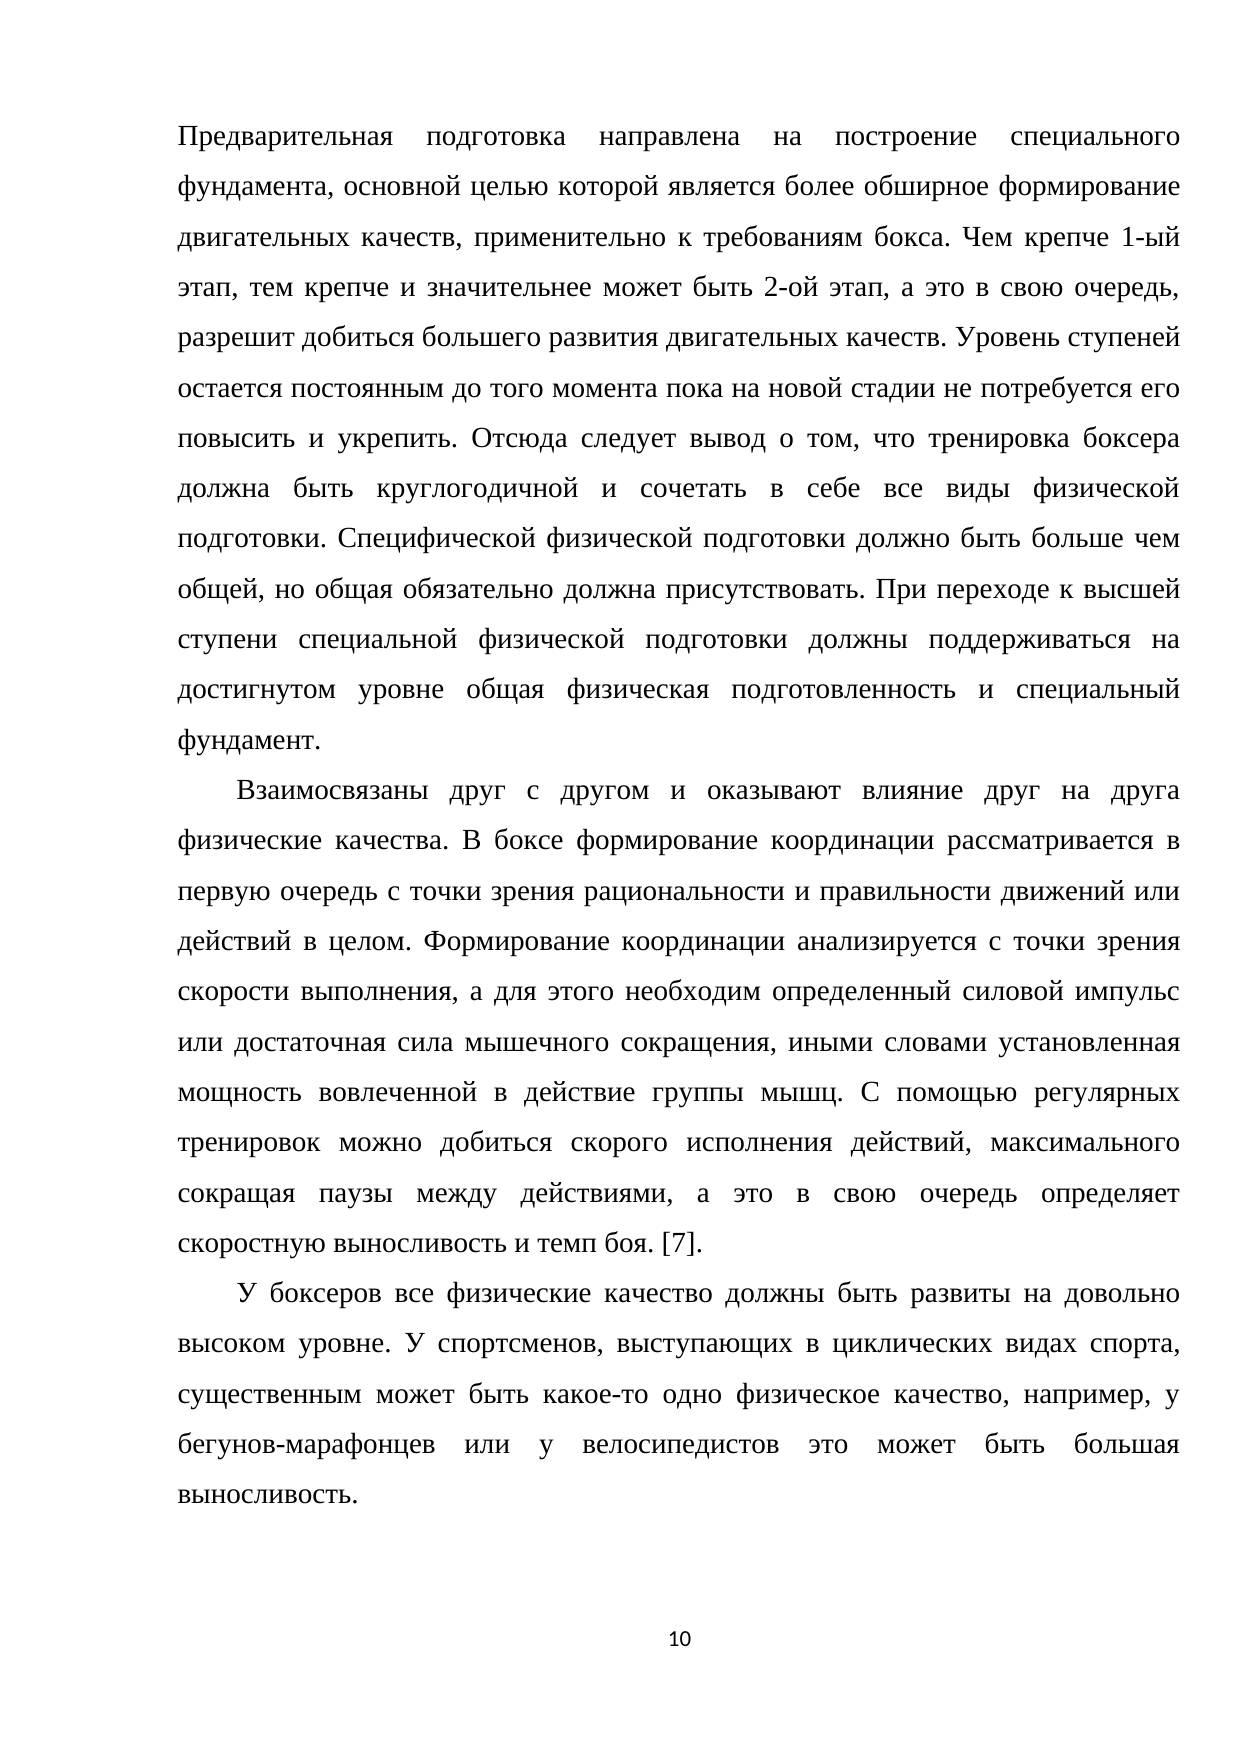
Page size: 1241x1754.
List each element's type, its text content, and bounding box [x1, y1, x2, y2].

text Взаимосвязаны друг с другом и оказывают влияние друг на друга физические качества. В боксе формирование координации рассматривается в первую очередь с точки зрения рациональности и правильности движений или действий в целом. Формирование координации анализируется с точки зрения скорости выполнения, а для этого необходим определенный силовой импульс или достаточная сила мышечного сокращения, иными словами установленная мощность вовлеченной в действие группы мышц. С помощью регулярных тренировок можно добиться скорого исполнения действий, максимального сокращая паузы между действиями, а это в свою очередь определяет скоростную выносливость и темп боя. [7]. [177, 772, 1181, 1258]
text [177, 118, 1181, 755]
text У боксеров все физические качество должны быть развиты на довольно высоком уровне. У спортсменов, выступающих в циклических видах спорта, существенным может быть какое-то одно физическое качество, например, у бегунов-марафонцев или у велосипедистов это может быть большая выносливость. [177, 1275, 1181, 1510]
